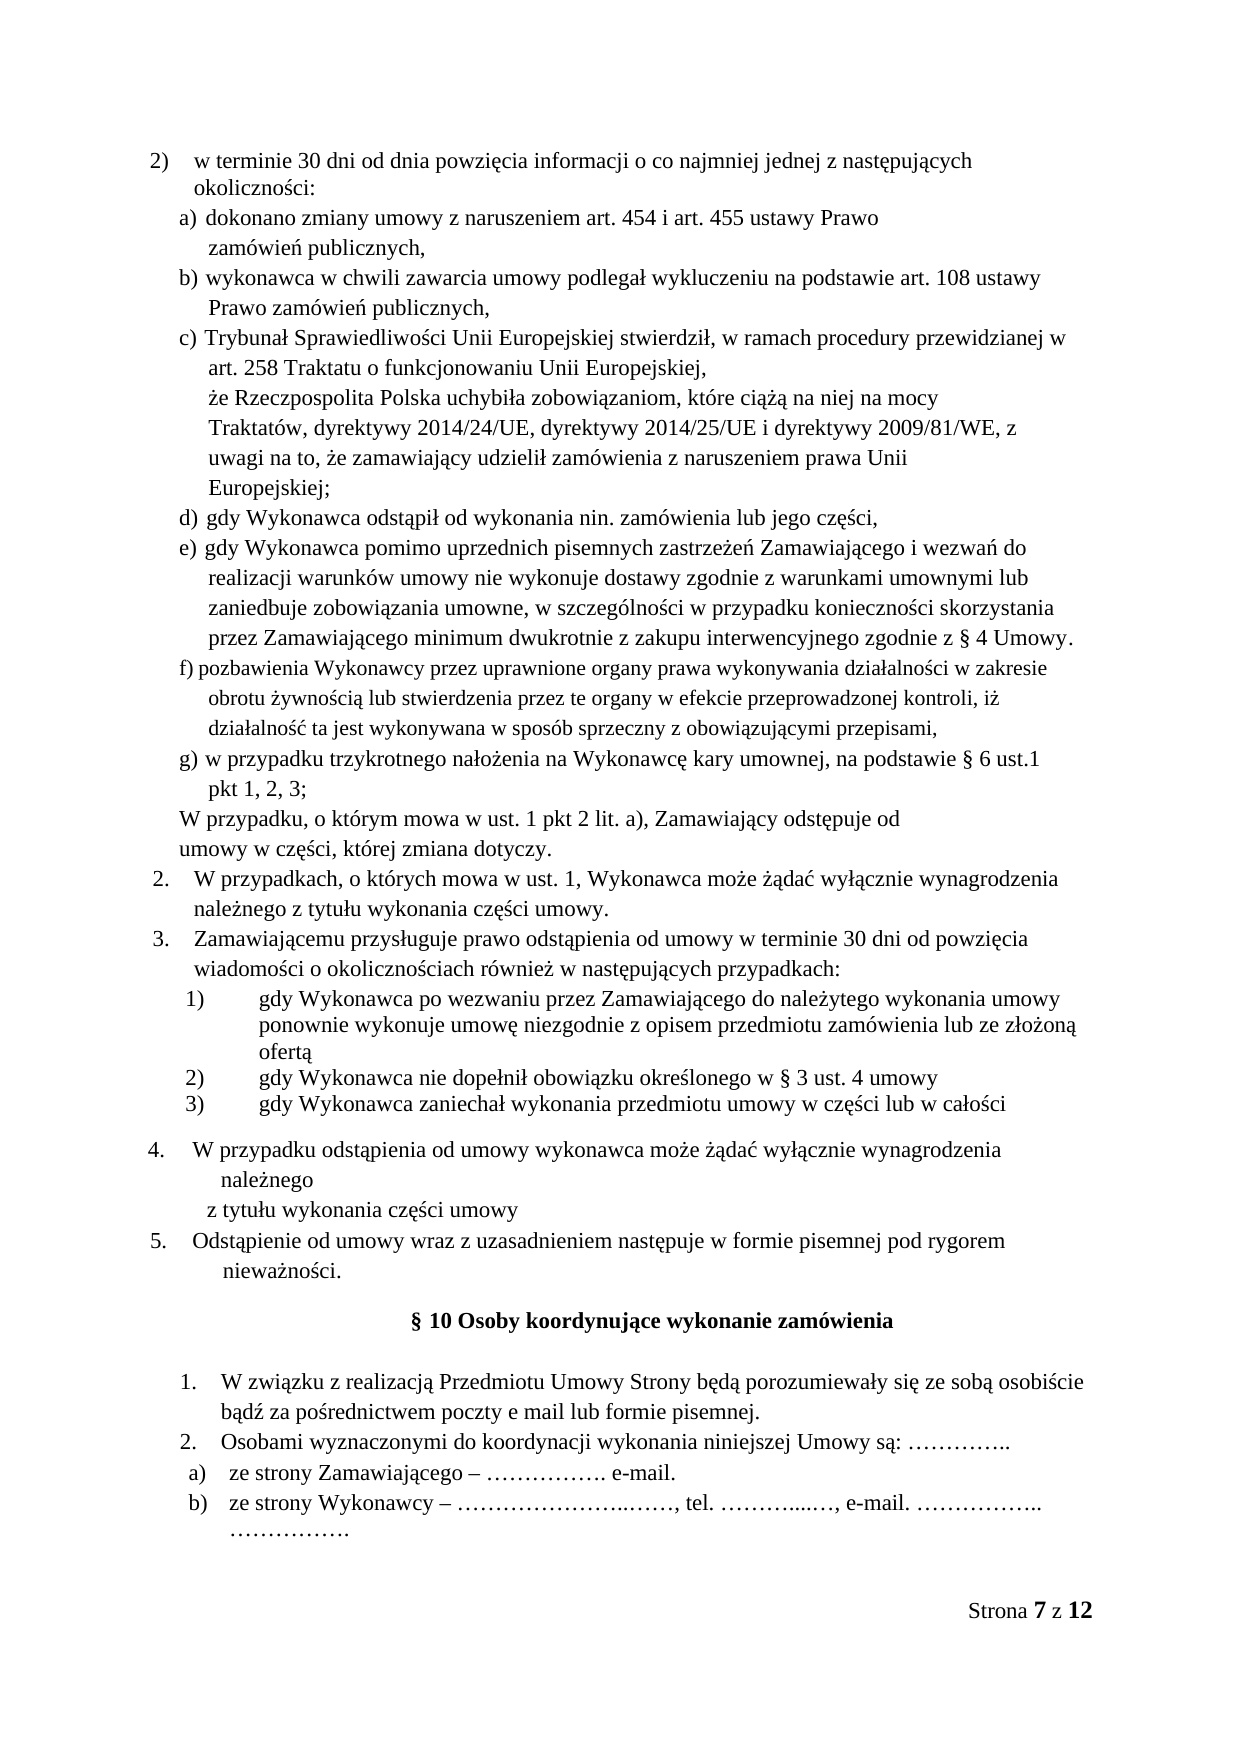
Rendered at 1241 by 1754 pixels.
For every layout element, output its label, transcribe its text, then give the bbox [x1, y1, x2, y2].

list W przypadkach, o których mowa w ust. 1, Wykonawca może żądać wyłącznie wynagrodzenia należnego z tytułu wykonania części umowy. [152, 865, 1091, 921]
list gdy Wykonawca pomimo uprzednich pisemnych zastrzeżeń Zamawiającego i wezwań do realizacji warunków umowy nie wykonuje dostawy zgodnie z warunkami umownymi lub zaniedbuje zobowiązania umowne, w szczególności w przypadku konieczności skorzystania przez Zamawiającego minimum dwukrotnie z zakupu interwencyjnego zgodnie z § 4 Umowy. [179, 534, 1088, 651]
list w terminie 30 dni od dnia powzięcia informacji o co najmniej jednej z następujących okoliczności: [149, 148, 1093, 200]
list gdy Wykonawca zaniechał wykonania przedmiotu umowy w części lub w całości [185, 1091, 1093, 1117]
list W przypadku odstąpienia od umowy wykonawca może żądać wyłącznie wynagrodzenia należnego [148, 1136, 1091, 1193]
list Trybunał Sprawiedliwości Unii Europejskiej stwierdził, w ramach procedury przewidzianej w art. 258 Traktatu o funkcjonowaniu Unii Europejskiej, [179, 324, 1078, 381]
list gdy Wykonawca nie dopełnił obowiązku określonego w § 3 ust. 4 umowy [185, 1064, 1093, 1091]
list W związku z realizacją Przedmiotu Umowy Strony będą porozumiewały się ze sobą osobiście bądź za pośrednictwem poczty e mail lub formie pisemnej. [179, 1368, 1091, 1425]
list ze strony Zamawiającego – ……………. e-mail. [188, 1458, 711, 1485]
list gdy Wykonawca po wezwaniu przez Zamawiającego do należytego wykonania umowy ponownie wykonuje umowę niezgodnie z opisem przedmiotu zamówienia lub ze złożoną ofertą [185, 985, 1093, 1064]
list dokonano zmiany umowy z naruszeniem art. 454 i art. 455 ustawy Prawo zamówień publicznych, [179, 204, 968, 261]
text W przypadku, o którym mowa w ust. 1 pkt 2 lit. a), Zamawiający odstępuje od umowy w części, której zmiana dotyczy. [179, 805, 951, 861]
list Osobami wyznaczonymi do koordynacji wykonania niniejszej Umowy są: ………….. [179, 1428, 1093, 1455]
list 10 Osoby koordynujące wykonanie zamówienia [410, 1307, 1093, 1334]
list pozbawienia Wykonawcy przez uprawnione organy prawa wykonywania działalności w zakresie obrotu żywnością lub stwierdzenia przez te organy w efekcie przeprowadzonej kontroli, iż działalność ta jest wykonywana w sposób sprzeczny z obowiązującymi przepisami, [179, 654, 1051, 740]
list gdy Wykonawca odstąpił od wykonania nin. zamówienia lub jego części, [179, 504, 1093, 531]
text że Rzeczpospolita Polska uchybiła zobowiązaniom, które ciążą na niej na mocy Traktatów, dyrektywy 2014/24/UE, dyrektywy 2014/25/UE i dyrektywy 2009/81/WE, z uwagi na to, że zamawiający udzielił zamówienia z naruszeniem prawa Unii Europejskiej; [208, 384, 1036, 501]
text z tytułu wykonania części umowy [148, 1196, 1093, 1223]
list w przypadku trzykrotnego nałożenia na Wykonawcę kary umownej, na podstawie § 6 ust.1 pkt 1, 2, 3; [179, 745, 1068, 801]
list wykonawca w chwili zawarcia umowy podlegał wykluczeniu na podstawie art. 108 ustawy Prawo zamówień publicznych, [179, 264, 1093, 321]
list Odstąpienie od umowy wraz z uzasadnieniem następuje w formie pisemnej pod rygorem nieważności. [150, 1227, 1091, 1283]
list ze strony Wykonawcy – …………………..……, tel. ………....…, e-mail. ……………..……………. [188, 1488, 1093, 1541]
list Zamawiającemu przysługuje prawo odstąpienia od umowy w terminie 30 dni od powzięcia wiadomości o okolicznościach również w następujących przypadkach: [152, 925, 1091, 981]
